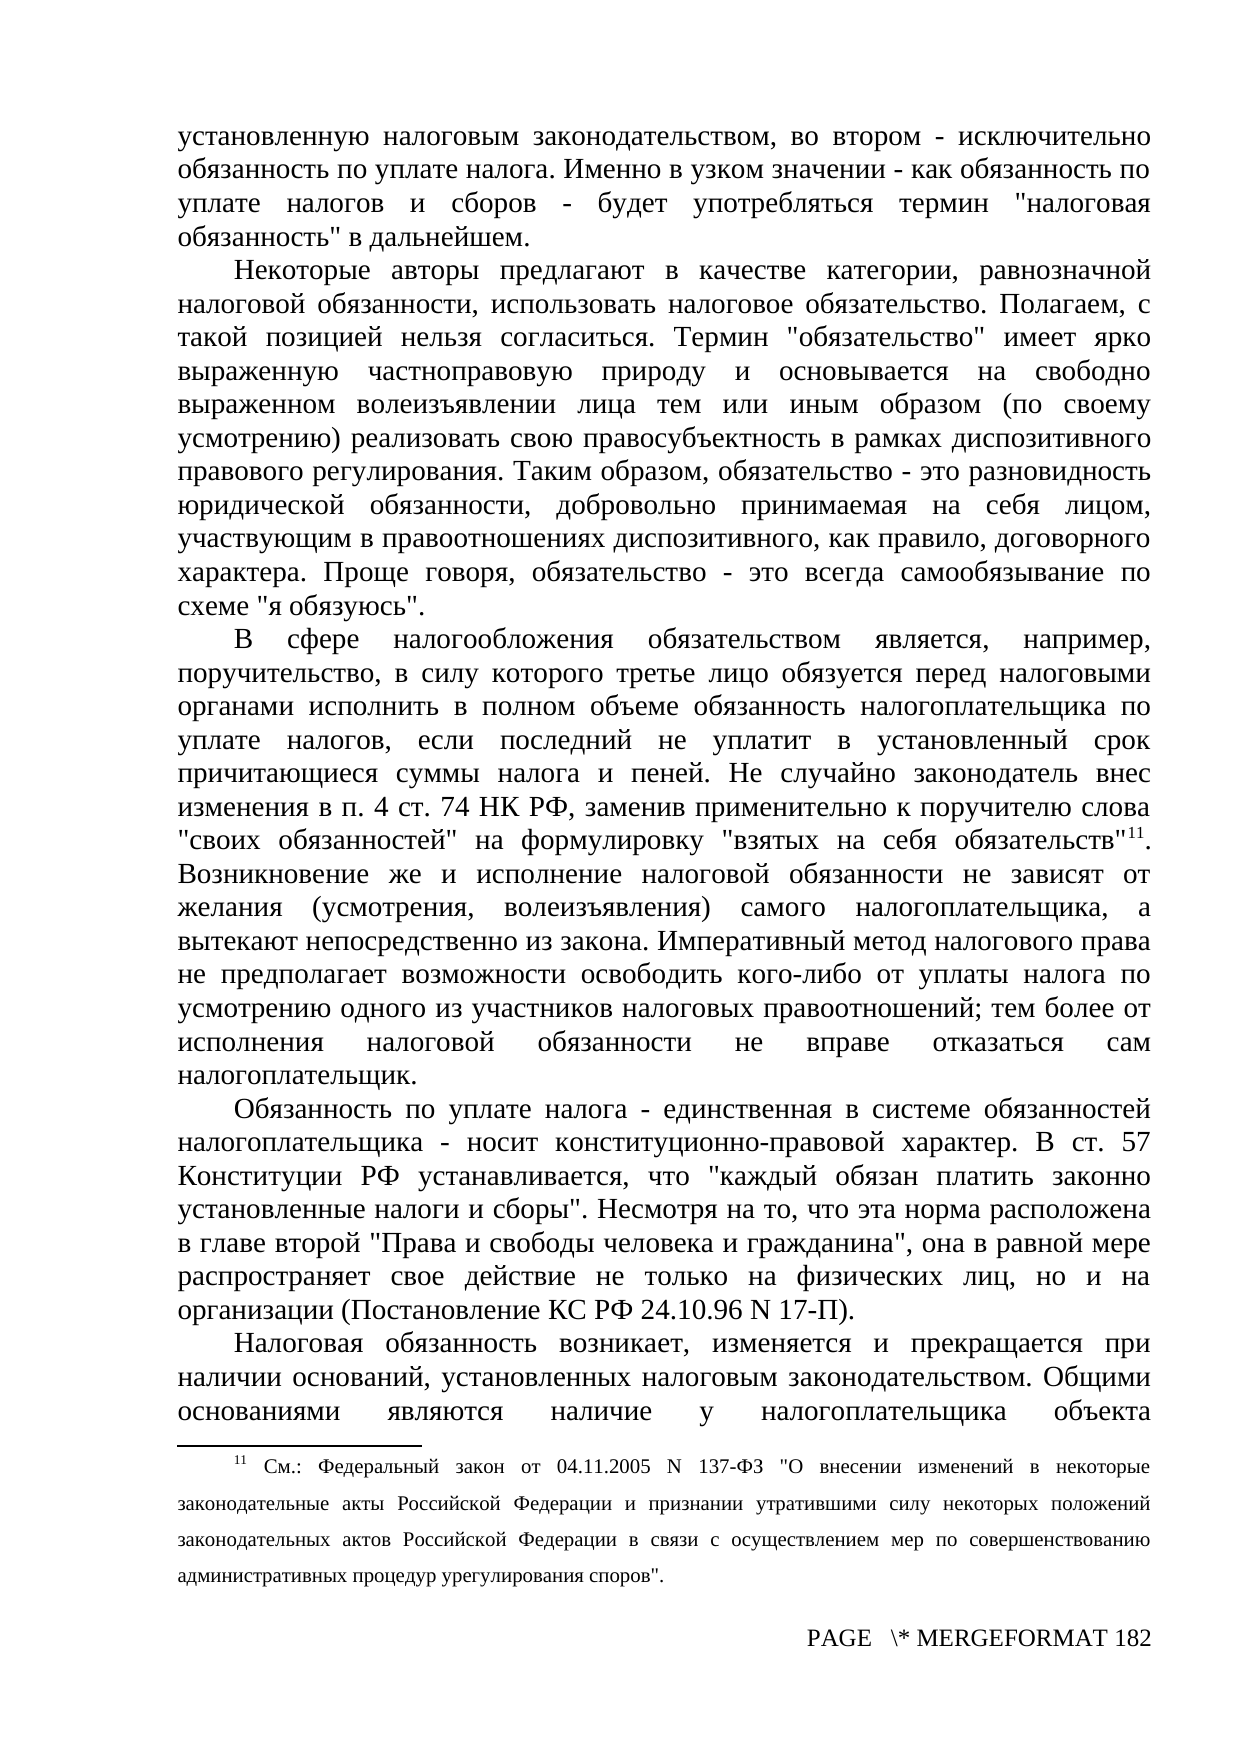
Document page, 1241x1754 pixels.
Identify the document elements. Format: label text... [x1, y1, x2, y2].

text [177, 1326, 1152, 1426]
text Некоторые авторы предлагают в качестве категории, равнозначной налоговой обязанности, использовать налоговое обязательство. Полагаем, с такой позицией нельзя согласиться. Термин "обязательство" имеет ярко выраженную частноправовую природу и основывается на свободно выраженном волеизъявлении лица тем или иным образом (по своему усмотрению) реализовать свою правосубъектность в рамках диспозитивного правового регулирования. Таким образом, обязательство - это разновидность юридической обязанности, добровольно принимаемая на себя лицом, участвующим в правоотношениях диспозитивного, как правило, договорного характера. Проще говоря, обязательство - это всегда самообязывание по схеме "я обязуюсь". [177, 252, 1152, 621]
text Обязанность по уплате налога - единственная в системе обязанностей налогоплательщика - носит конституционно-правовой характер. В ст. 57 Конституции РФ устанавливается, что "каждый обязан платить законно установленные налоги и сборы". Несмотря на то, что эта норма расположена в главе второй "Права и свободы человека и гражданина", она в равной мере распространяет свое действие не только на физических лиц, но и на организации (Постановление КС РФ N 17-П). [177, 1091, 1152, 1326]
text В сфере налогообложения обязательством является, например, поручительство, в силу которого третье лицо обязуется перед налоговыми органами исполнить в полном объеме обязанность налогоплательщика по уплате налогов, если последний не уплатит в установленный срок причитающиеся суммы налога и пеней. Не случайно законодатель внес изменения в п. 4 ст. 74 НК РФ, заменив применительно к поручителю слова "своих обязанностей" на формулировку "взятых на себя обязательств". Возникновение же и исполнение налоговой обязанности не зависят от желания (усмотрения, волеизъявления) самого налогоплательщика, а вытекают непосредственно из закона. Императивный метод налогового права не предполагает возможности освободить кого-либо от уплаты налога по усмотрению одного из участников налоговых правоотношений; тем более от исполнения налоговой обязанности не вправе отказаться сам налогоплательщик. [177, 621, 1152, 1091]
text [177, 118, 1152, 252]
